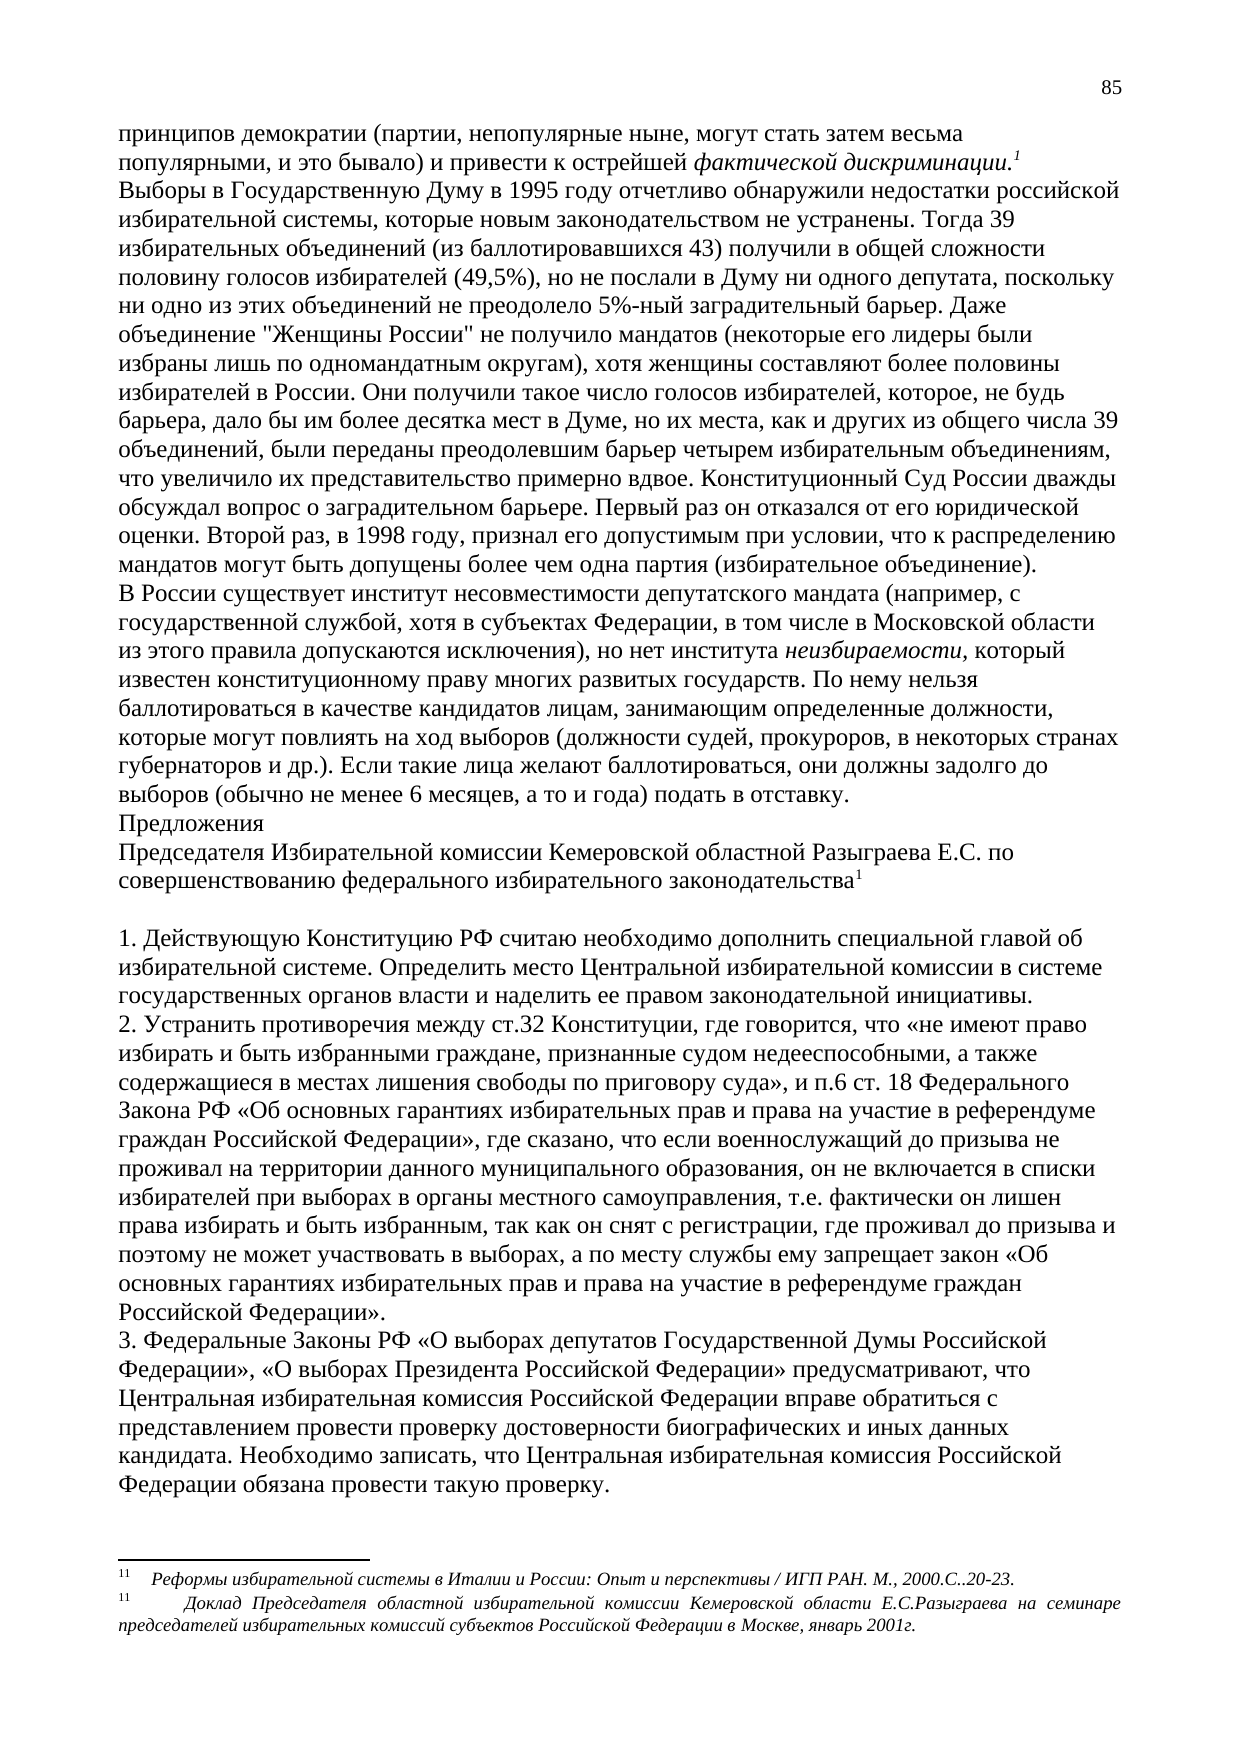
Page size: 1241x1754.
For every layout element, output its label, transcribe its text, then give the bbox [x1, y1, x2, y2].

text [118, 118, 1122, 176]
text 1. Действующую Конституцию РФ считаю необходимо дополнить специальной главой об избирательной системе. Определить место Центральной избирательной комиссии в системе государственных органов власти и наделить ее правом законодательной инициативы. [118, 923, 1122, 1009]
text В России существует институт несовместимости депутатского мандата (например, с государственной службой, хотя в субъектах Федерации, в том числе в Московской области из этого правила допускаются исключения), но нет института неизбираемости, который известен конституционному праву многих развитых государств. По нему нельзя баллотироваться в качестве кандидатов лицам, занимающим определенные должности, которые могут повлиять на ход выборов (должности судей, прокуроров, в некоторых странах губернаторов и др.). Если такие лица желают баллотироваться, они должны задолго до выборов (обычно не менее 6 месяцев, а то и года) подать в отставку. [118, 578, 1122, 808]
text 3. Федеральные Законы РФ «О выборах депутатов Государственной Думы Российской Федерации», «О выборах Президента Российской Федерации» предусматривают, что Центральная избирательная комиссия Российской Федерации вправе обратиться с представлением провести проверку достоверности биографических и иных данных кандидата. Необходимо записать, что Центральная избирательная комиссия Российской Федерации обязана провести такую проверку. [118, 1326, 1122, 1498]
text Предложения [118, 808, 1122, 837]
text Председателя Избирательной комиссии Кемеровской областной Разыграева Е.С. по совершенствованию федерального избирательного законодательства1 [118, 837, 1122, 894]
text 2. Устранить противоречия между ст.32 Конституции, где говорится, что «не имеют право избирать и быть избранными граждане, признанные судом недееспособными, а также содержащиеся в местах лишения свободы по приговору суда», и п.6 ст. 18 Федерального Закона РФ «Об основных гарантиях избирательных прав и права на участие в референдуме граждан Российской Федерации», где сказано, что если военнослужащий до призыва не проживал на территории данного муниципального образования, он не включается в списки избирателей при выборах в органы местного самоуправления, т.е. фактически он лишен права избирать и быть избранным, так как он снят с регистрации, где проживал до призыва и поэтому не может участвовать в выборах, а по месту службы ему запрещает закон «Об основных гарантиях избирательных прав и права на участие в референдуме граждан Российской Федерации». [118, 1009, 1122, 1326]
text Выборы в Государственную Думу в 1995 году отчетливо обнаружили недостатки российской избирательной системы, которые новым законодательством не устранены. Тогда 39 избирательных объединений (из баллотировавшихся 43) получили в общей сложности половину голосов избирателей (49,5%), но не послали в Думу ни одного депутата, поскольку ни одно из этих объединений не преодолело 5%-ный заградительный барьер. Даже объединение "Женщины России" не получило мандатов (некоторые его лидеры были избраны лишь по одномандатным округам), хотя женщины составляют более половины избирателей в России. Они получили такое число голосов избирателей, которое, не будь барьера, дало бы им более десятка мест в Думе, но их места, как и других из общего числа 39 объединений, были переданы преодолевшим барьер четырем избирательным объединениям, что увеличило их представительство примерно вдвое. Конституционный Суд России дважды обсуждал вопрос о заградительном барьере. Первый раз он отказался от его юридической оценки. Второй раз, в 1998 году, признал его допустимым при условии, что к распределению мандатов могут быть допущены более чем одна партия (избирательное объединение). [118, 176, 1122, 578]
